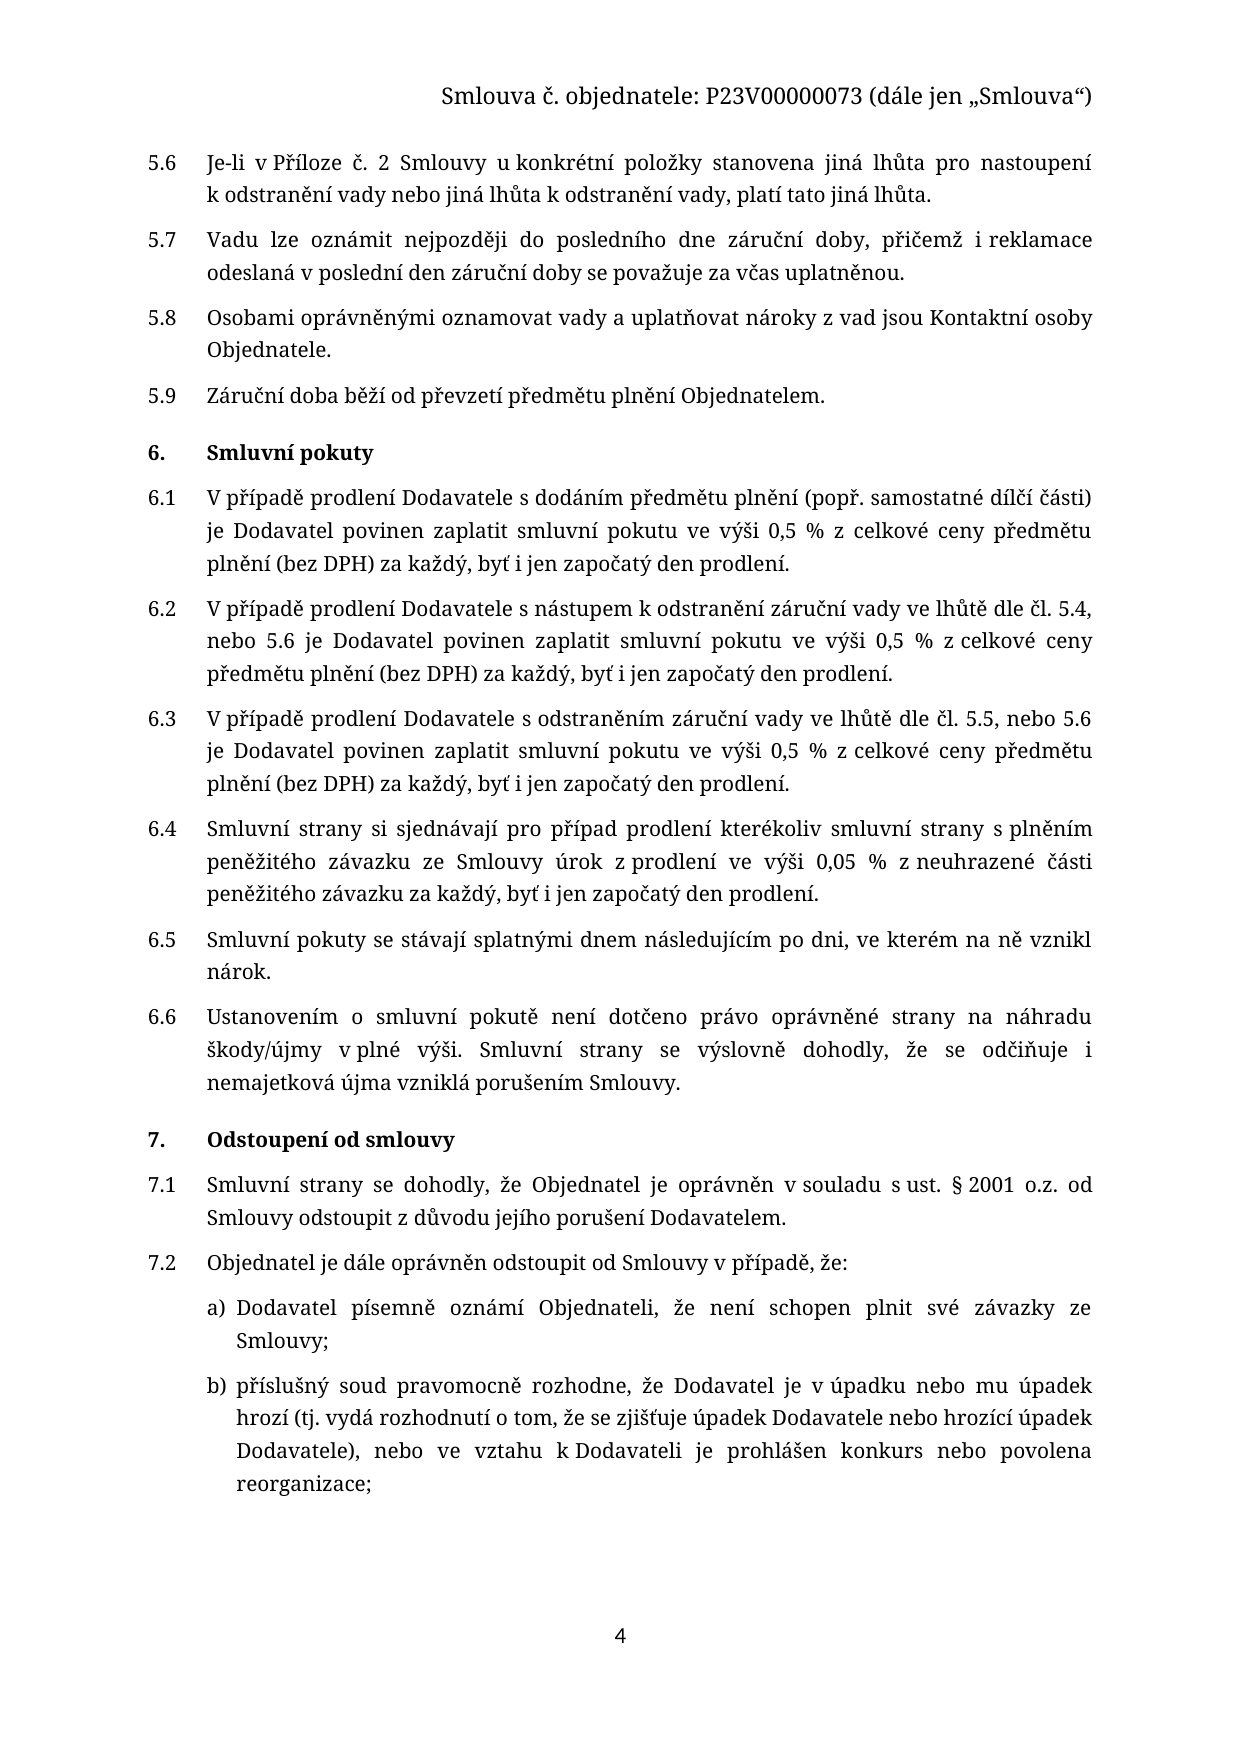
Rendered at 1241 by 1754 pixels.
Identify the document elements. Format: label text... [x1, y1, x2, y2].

list V případě prodlení Dodavatele s odstraněním záruční vady ve lhůtě dle čl. 5.5, nebo 5.6 je Dodavatel povinen zaplatit smluvní pokutu ve výši 0,5 % z celkové ceny předmětu plnění (bez DPH) za každý, byť i jen započatý den prodlení. [148, 704, 1093, 798]
list Objednatel je dále oprávněn odstoupit od Smlouvy v případě, že: [148, 1248, 1093, 1276]
list V případě prodlení Dodavatele s nástupem k odstranění záruční vady ve lhůtě dle čl. 5.4, nebo 5.6 je Dodavatel povinen zaplatit smluvní pokutu ve výši 0,5 % z celkové ceny předmětu plnění (bez DPH) za každý, byť i jen započatý den prodlení. [148, 594, 1093, 687]
list V případě prodlení Dodavatele s dodáním předmětu plnění (popř. samostatné dílčí části) je Dodavatel povinen zaplatit smluvní pokutu ve výši 0,5 % z celkové ceny předmětu plnění (bez DPH) za každý, byť i jen započatý den prodlení. [148, 483, 1093, 577]
list Smluvní strany se dohodly, že Objednatel je oprávněn v souladu s ust. § 2001 o.z. od Smlouvy odstoupit z důvodu jejího porušení Dodavatelem. [148, 1170, 1093, 1231]
list Smluvní pokuty se stávají splatnými dnem následujícím po dni, ve kterém na ně vznikl nárok. [148, 925, 1093, 986]
list Osobami oprávněnými oznamovat vady a uplatňovat nároky z vad jsou Kontaktní osoby Objednatele. [148, 303, 1093, 364]
list Je-li v Příloze č. 2 Smlouvy u konkrétní položky stanovena jiná lhůta pro nastoupení k odstranění vady nebo jiná lhůta k odstranění vady, platí tato jiná lhůta. [148, 148, 1093, 209]
list Záruční doba běží od převzetí předmětu plnění Objednatelem. [148, 381, 1093, 409]
list Ustanovením o smluvní pokutě není dotčeno právo oprávněné strany na náhradu škody/újmy v plné výši. Smluvní strany se výslovně dohodly, že se odčiňuje i nemajetková újma vzniklá porušením Smlouvy. [148, 1002, 1093, 1096]
list Smluvní strany si sjednávají pro případ prodlení kterékoliv smluvní strany s plněním peněžitého závazku ze Smlouvy úrok z prodlení ve výši 0,05 % z neuhrazené části peněžitého závazku za každý, byť i jen započatý den prodlení. [148, 814, 1093, 908]
list příslušný soud pravomocně rozhodne, že Dodavatel je v úpadku nebo mu úpadek hrozí (tj. vydá rozhodnutí o tom, že se zjišťuje úpadek Dodavatele nebo hrozící úpadek Dodavatele), nebo ve vztahu k Dodavateli je prohlášen konkurs nebo povolena reorganizace; [207, 1371, 1093, 1497]
list Smluvní pokuty [148, 438, 1093, 467]
list Odstoupení od smlouvy [148, 1125, 1093, 1154]
list Dodavatel písemně oznámí Objednateli, že není schopen plnit své závazky ze Smlouvy; [207, 1293, 1093, 1354]
list Vadu lze oznámit nejpozději do posledního dne záruční doby, přičemž i reklamace odeslaná v poslední den záruční doby se považuje za včas uplatněnou. [148, 225, 1093, 286]
